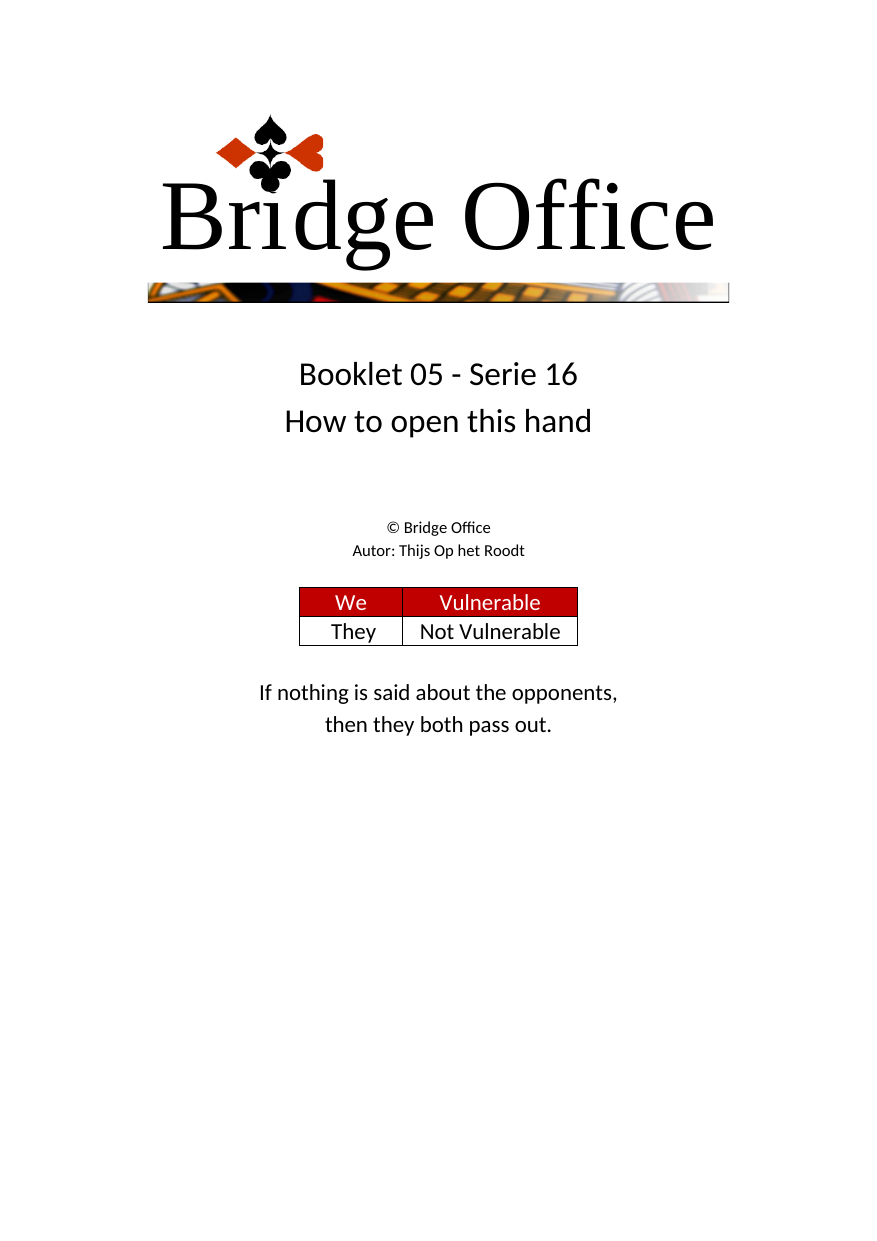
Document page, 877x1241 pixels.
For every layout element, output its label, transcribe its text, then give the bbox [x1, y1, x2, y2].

text Autor: Thijs Op het Roodt [148, 540, 729, 561]
table_header Vulnerable [403, 588, 577, 616]
text If nothing is said about the opponents, [148, 678, 729, 706]
table_cell Not Vulnerable [403, 617, 577, 645]
text then they both pass out. [148, 710, 729, 738]
table_cell They [300, 617, 402, 645]
table_header We [300, 588, 402, 616]
text © Bridge Office [148, 493, 729, 537]
text Booklet 05 - Serie 16 How to open this hand [148, 353, 729, 441]
picture [147, 283, 730, 303]
